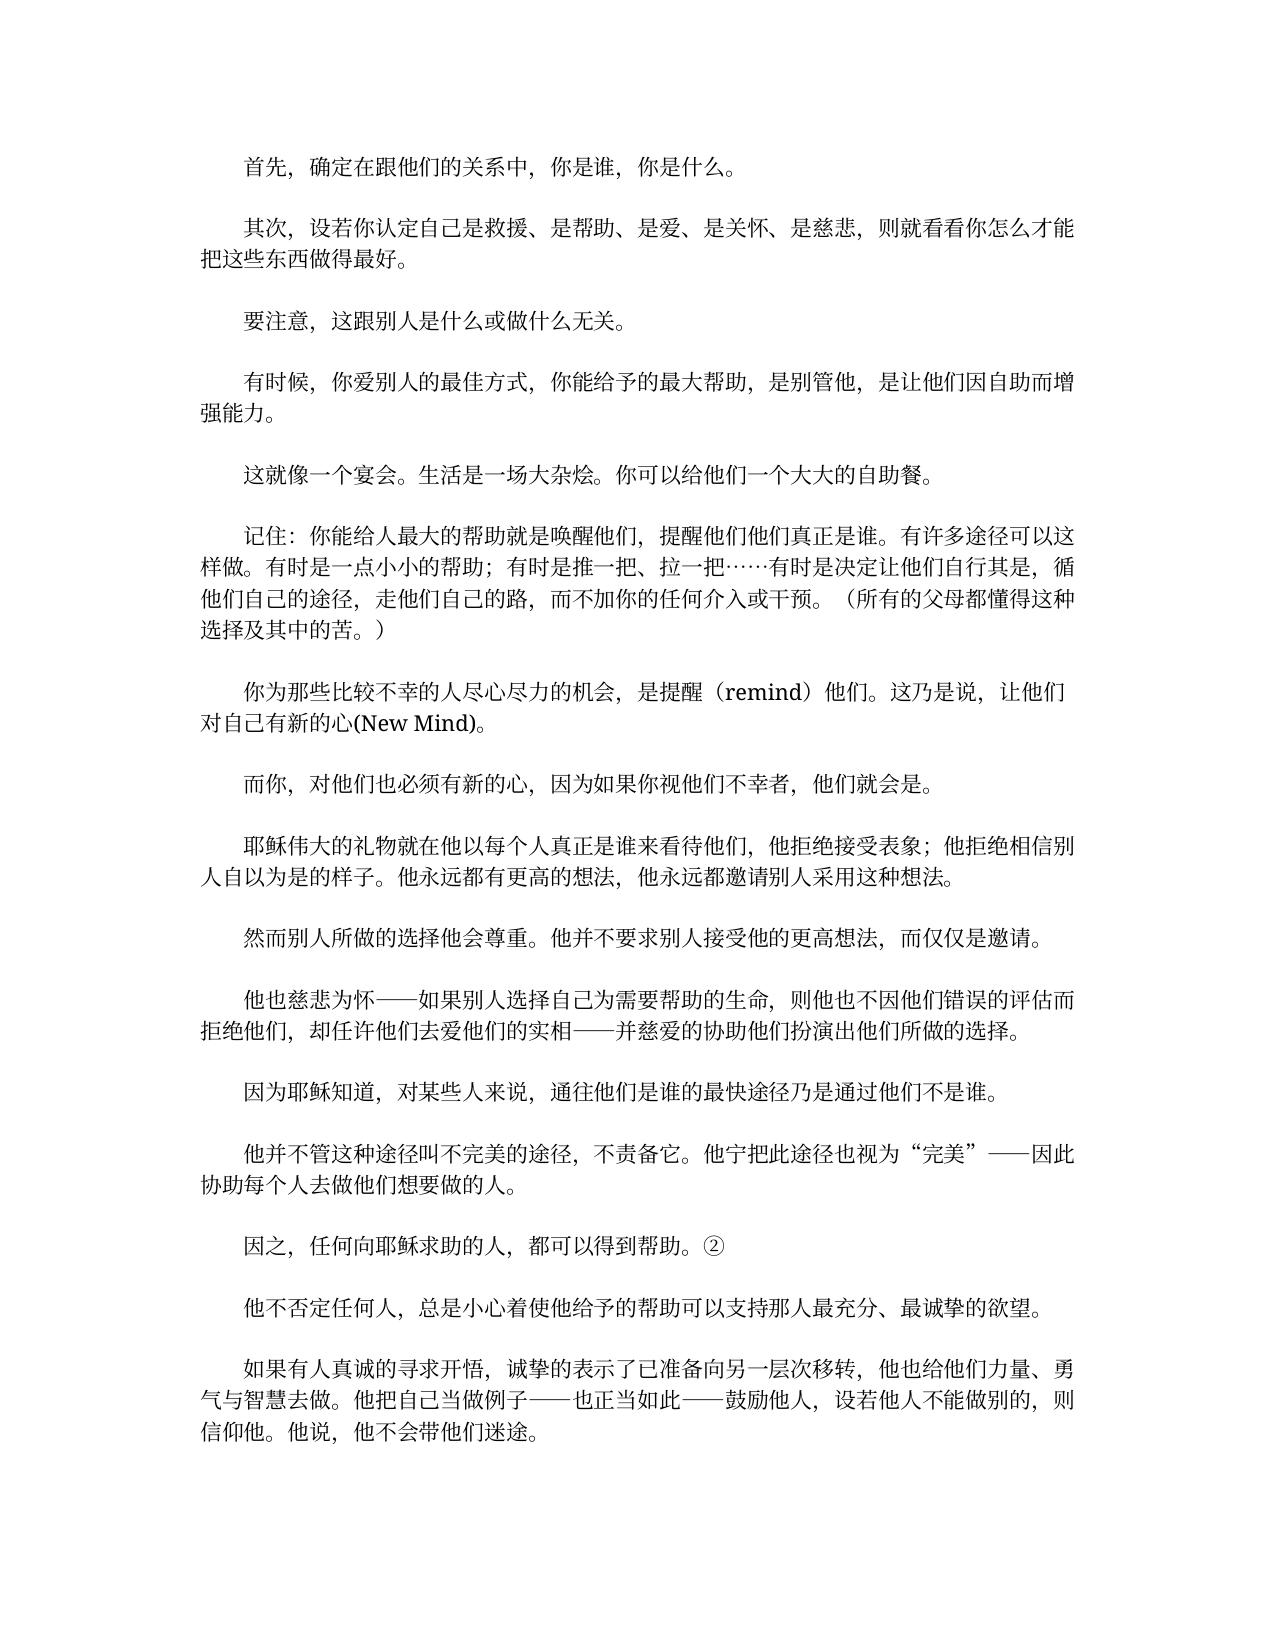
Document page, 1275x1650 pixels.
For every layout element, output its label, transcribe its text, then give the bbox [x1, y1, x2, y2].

text 其次，设若你认定自己是救援、是帮助、是爱、是关怀、是慈悲，则就看看你怎么才能把这些东西做得最好。 [200, 211, 1075, 274]
text 耶稣伟大的礼物就在他以每个人真正是谁来看待他们，他拒绝接受表象；他拒绝相信别人自以为是的样子。他永远都有更高的想法，他永远都邀请别人采用这种想法。 [200, 829, 1075, 892]
text 他不否定任何人，总是小心着使他给予的帮助可以支持那人最充分、最诚挚的欲望。 [200, 1291, 1075, 1322]
text 因之，任何向耶稣求助的人，都可以得到帮助。② [200, 1229, 1075, 1261]
text 这就像一个宴会。生活是一场大杂烩。你可以给他们一个大大的自助餐。 [200, 458, 1075, 489]
text 你为那些比较不幸的人尽心尽力的机会，是提醒（remind）他们。这乃是说，让他们对自己有新的心(New Mind)。 [200, 675, 1075, 738]
text 因为耶稣知道，对某些人来说，通往他们是谁的最快途径乃是通过他们不是谁。 [200, 1076, 1075, 1107]
text 他也慈悲为怀——如果别人选择自己为需要帮助的生命，则他也不因他们错误的评估而拒绝他们，却任许他们去爱他们的实相——并慈爱的协助他们扮演出他们所做的选择。 [200, 983, 1075, 1046]
text 如果有人真诚的寻求开悟，诚挚的表示了已准备向另一层次移转，他也给他们力量、勇气与智慧去做。他把自己当做例子——也正当如此——鼓励他人，设若他人不能做别的，则信仰他。他说，他不会带他们迷途。 [200, 1352, 1075, 1446]
text 首先，确定在跟他们的关系中，你是谁，你是什么。 [200, 150, 1075, 181]
text 有时候，你爱别人的最佳方式，你能给予的最大帮助，是别管他，是让他们因自助而增强能力。 [200, 365, 1075, 428]
text 要注意，这跟别人是什么或做什么无关。 [200, 304, 1075, 335]
text 记住：你能给人最大的帮助就是唤醒他们，提醒他们他们真正是谁。有许多途径可以这样做。有时是一点小小的帮助；有时是推一把、拉一把……有时是决定让他们自行其是，循他们自己的途径，走他们自己的路，而不加你的任何介入或干预。（所有的父母都懂得这种选择及其中的苦。） [200, 519, 1075, 645]
text 他并不管这种途径叫不完美的途径，不责备它。他宁把此途径也视为“完美”——因此协助每个人去做他们想要做的人。 [200, 1137, 1075, 1200]
text 而你，对他们也必须有新的心，因为如果你视他们不幸者，他们就会是。 [200, 768, 1075, 799]
text 然而别人所做的选择他会尊重。他并不要求别人接受他的更高想法，而仅仅是邀请。 [200, 922, 1075, 953]
